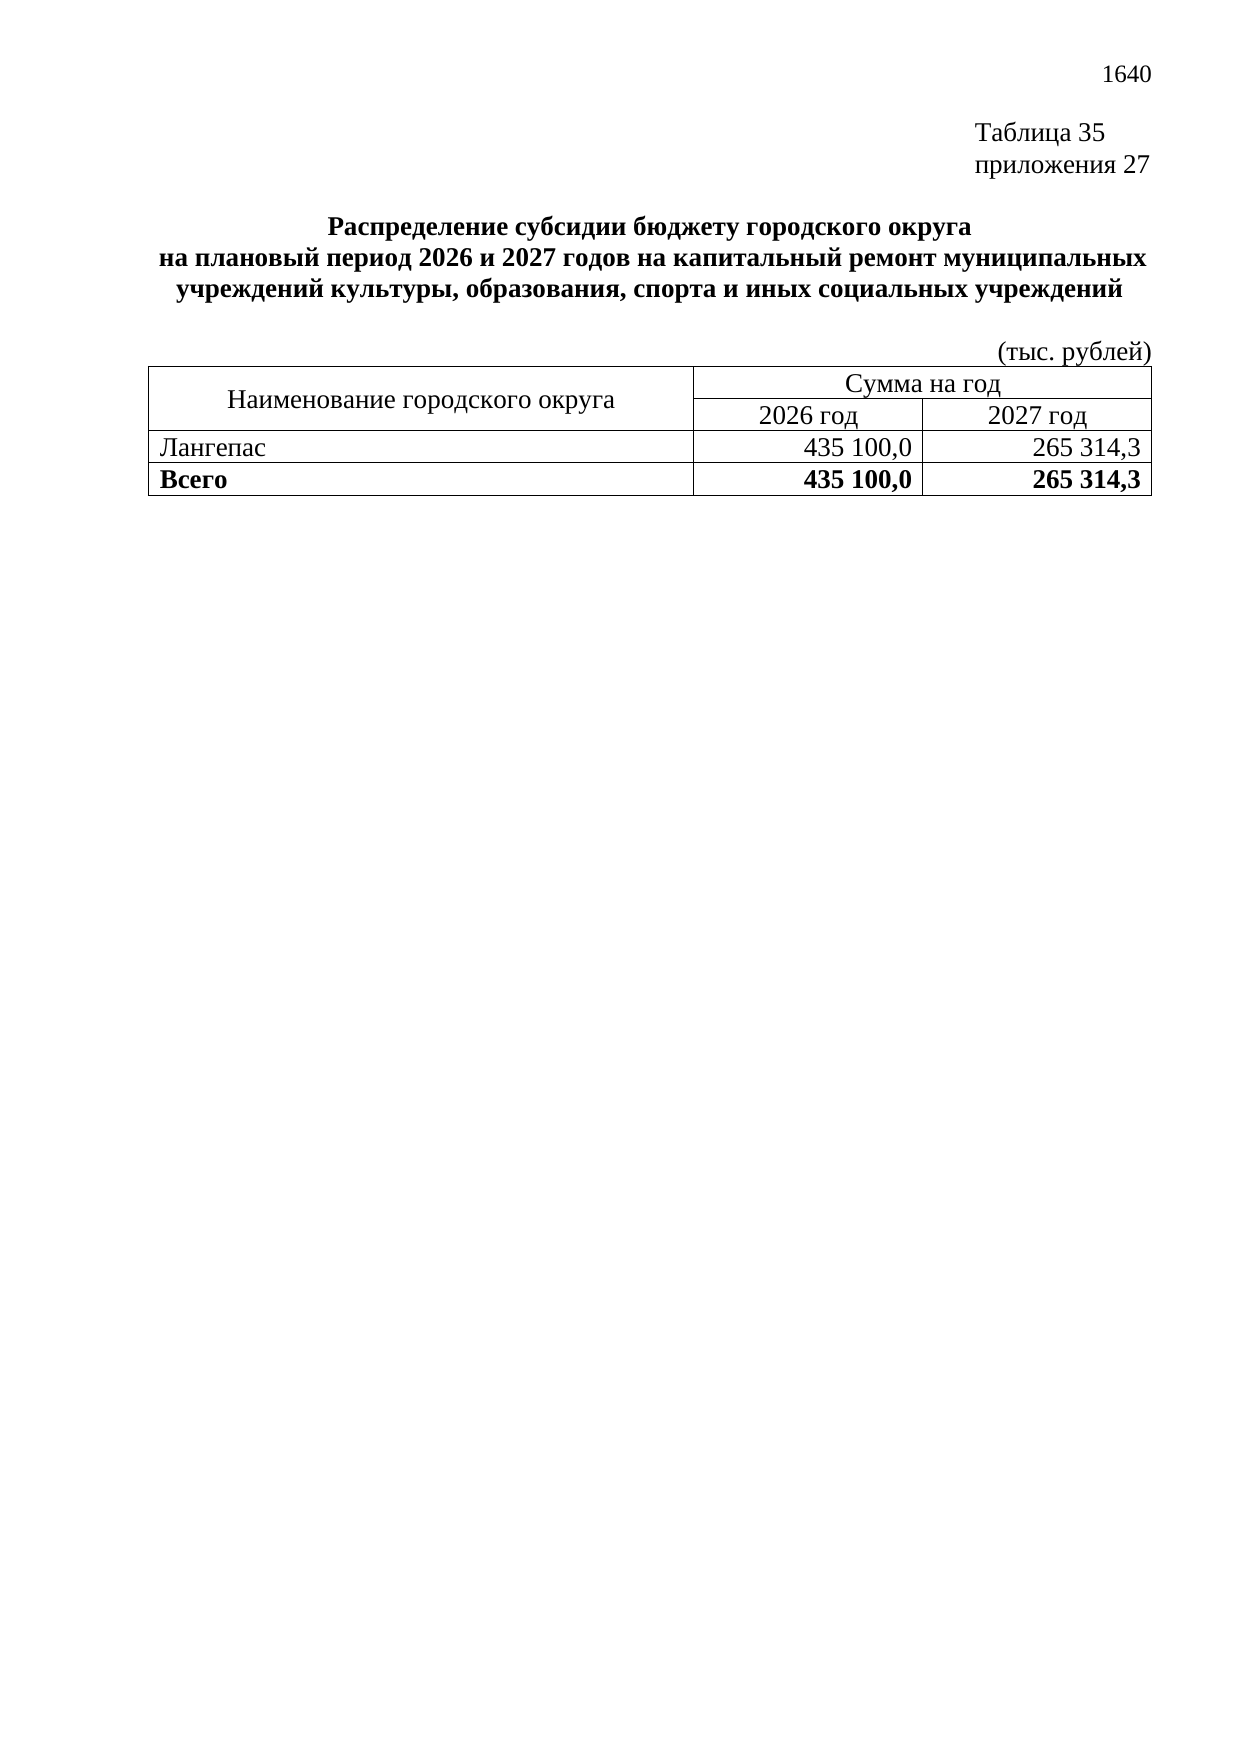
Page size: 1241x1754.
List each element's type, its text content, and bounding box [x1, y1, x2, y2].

table_cell 435 100,0 [694, 463, 922, 494]
text приложения 27 [974, 148, 1152, 179]
text Таблица 35 [974, 117, 1181, 148]
text Распределение субсидии бюджету городского округа [148, 210, 1152, 241]
table_cell 2027 год [923, 399, 1151, 430]
table_cell 435 100,0 [694, 431, 922, 462]
table_cell 265 314,3 [923, 431, 1151, 462]
table_cell 265 314,3 [923, 463, 1151, 494]
table_cell Всего [149, 463, 693, 494]
text (тыс. рублей) [148, 334, 1152, 366]
table_cell 2026 год [694, 399, 922, 430]
table_cell Лангепас [149, 431, 693, 462]
text на плановый период 2026 и 2027 годов на капитальный ремонт муниципальных учреждений культуры, образования, спорта и иных социальных учреждений [148, 241, 1152, 303]
table_header Сумма на год [694, 367, 1151, 398]
table_header Наименование городского округа [149, 367, 693, 430]
